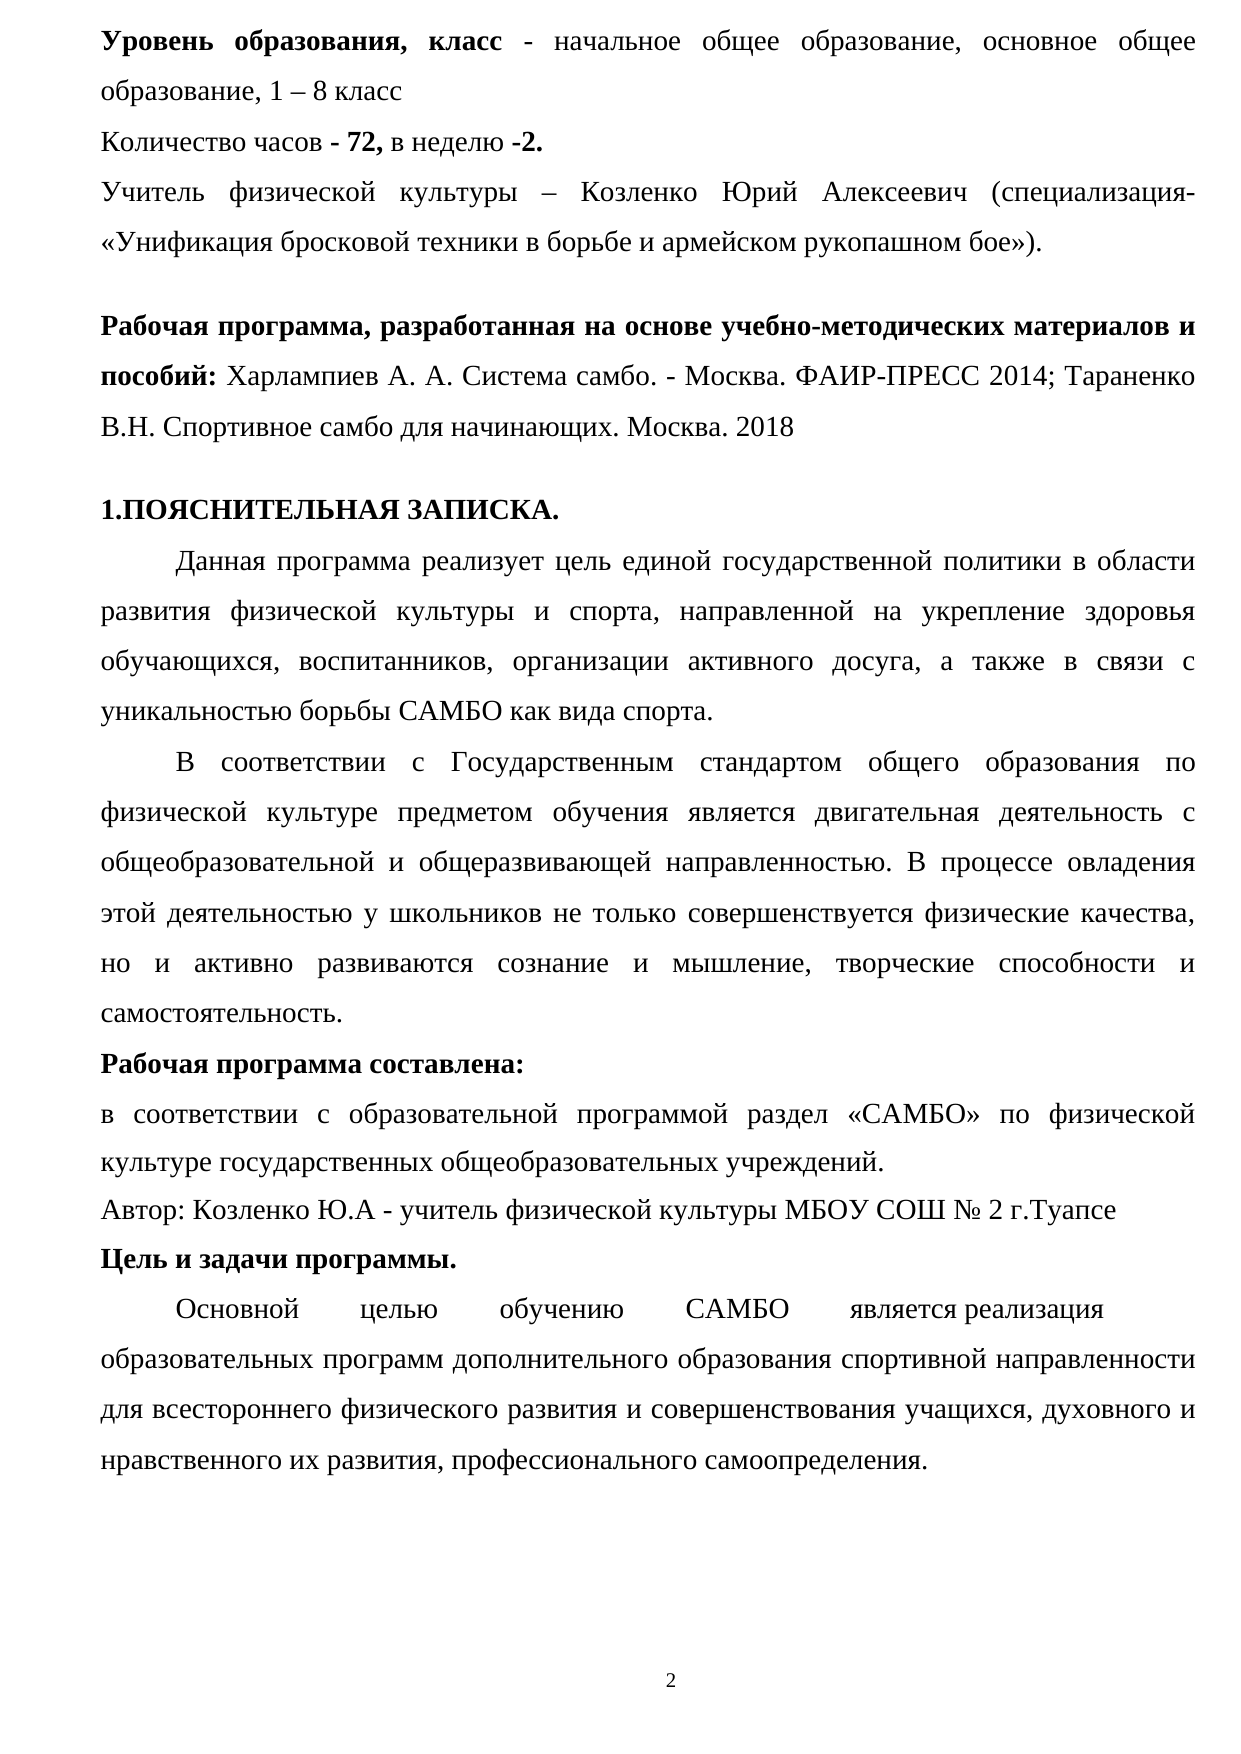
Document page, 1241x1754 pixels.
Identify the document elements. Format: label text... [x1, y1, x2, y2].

text Рабочая программа составлена: [100, 1046, 1196, 1079]
text образовательных программ дополнительного образования спортивной направленности для всестороннего физического развития и совершенствования учащихся, духовного и нравственного их развития, профессионального самоопределения. [100, 1341, 1196, 1476]
text Уровень образования, класс - начальное общее образование, основное общее образование, 1 – 8 класс [100, 23, 1196, 107]
text Количество часов - 72, в неделю -2. [100, 124, 1196, 157]
text Данная программа реализует цель единой государственной политики в области развития физической культуры и спорта, направленной на укрепление здоровья обучающихся, воспитанников, организации активного досуга, а также в связи с уникальностью борьбы САМБО как вида спорта. [100, 543, 1196, 727]
text В соответствии с Государственным стандартом общего образования по физической культуре предметом обучения является двигательная деятельность с общеобразовательной и общеразвивающей направленностью. В процессе овладения этой деятельностью у школьников не только совершенствуется физические качества, но и активно развиваются сознание и мышление, творческие способности и самостоятельность. [100, 744, 1196, 1029]
text Основной целью обучению САМБО является реализация [100, 1291, 1196, 1324]
text Автор: Козленко Ю.А - учитель физической культуры МБОУ СОШ № 2 г.Туапсе [100, 1192, 1196, 1226]
text в соответствии с образовательной программой раздел «САМБО» по физической культуре государственных общеобразовательных учреждений. [100, 1096, 1196, 1178]
text Учитель физической культуры – Козленко Юрий Алексеевич (специализация- «Унификация бросковой техники в борьбе и армейском рукопашном бое»). [100, 174, 1196, 258]
text Рабочая программа, разработанная на основе учебно-методических материалов и пособий: Харлампиев А. А. Система самбо. - Москва. ФАИР-ПРЕСС 2014; Тараненко В.Н. Спортивное самбо для начинающих. Москва. 2018 [100, 308, 1196, 442]
text Цель и задачи программы. [100, 1241, 1196, 1274]
text 1.ПОЯСНИТЕЛЬНАЯ ЗАПИСКА. [100, 492, 1196, 526]
